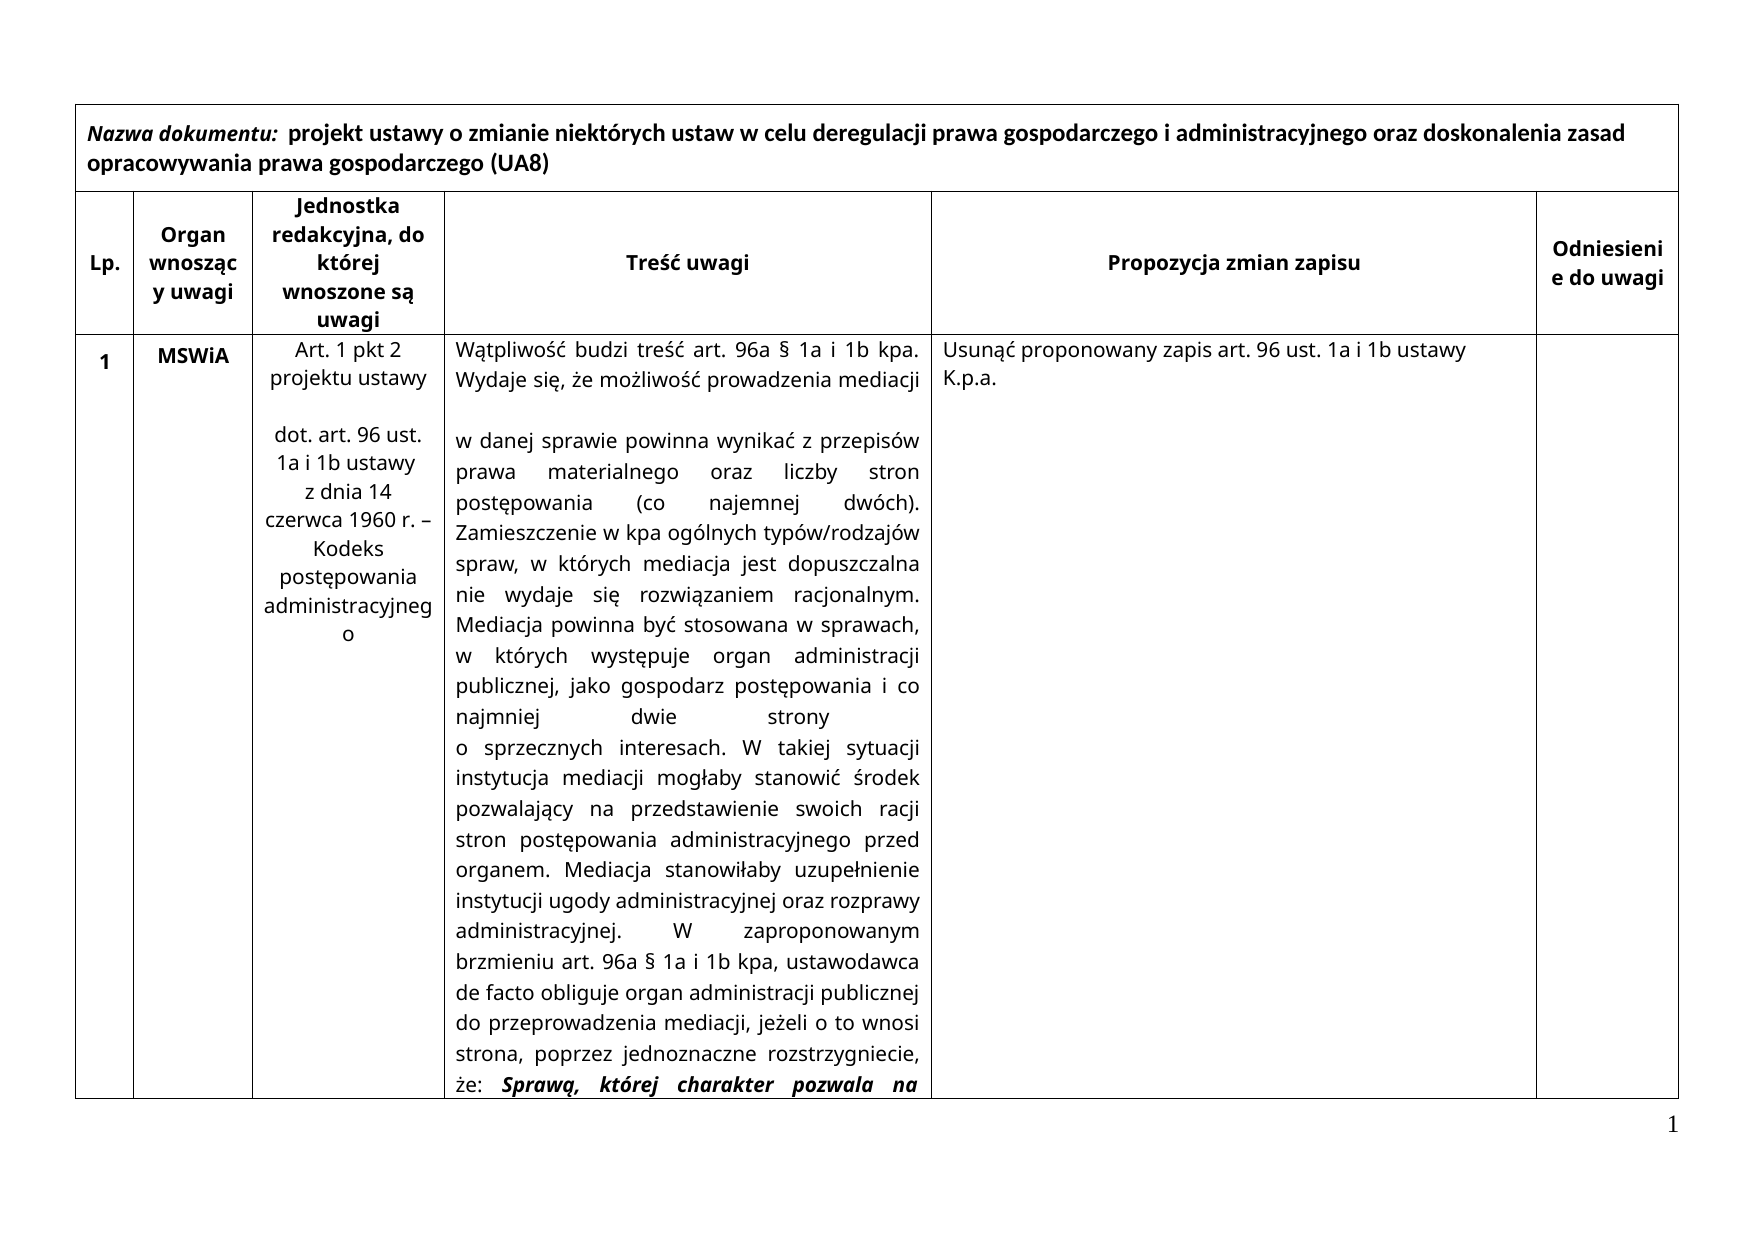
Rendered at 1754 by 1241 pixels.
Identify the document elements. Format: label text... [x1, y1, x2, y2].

table_cell Lp. [76, 192, 133, 334]
table_cell [1537, 335, 1678, 1098]
table_cell Jednostka redakcyjna, do której wnoszone są uwagi [253, 192, 444, 334]
table_cell Treść uwagi [445, 192, 931, 334]
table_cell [932, 335, 1536, 1098]
table_header Nazwa dokumentu: projekt ustawy o zmianie niektórych ustaw w celu deregulacji prawa gospodarczego i administracyjnego oraz doskonalenia zasad opracowywania prawa gospodarczego (UA8) [76, 105, 1678, 191]
table_cell Organ wnoszący uwagi [134, 192, 252, 334]
table_cell MSWiA [134, 335, 252, 1098]
table_cell 1 [76, 335, 133, 1098]
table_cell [253, 335, 444, 1098]
table_cell Odniesienie do uwagi [1537, 192, 1678, 334]
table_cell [445, 335, 931, 1098]
table_cell Propozycja zmian zapisu [932, 192, 1536, 334]
